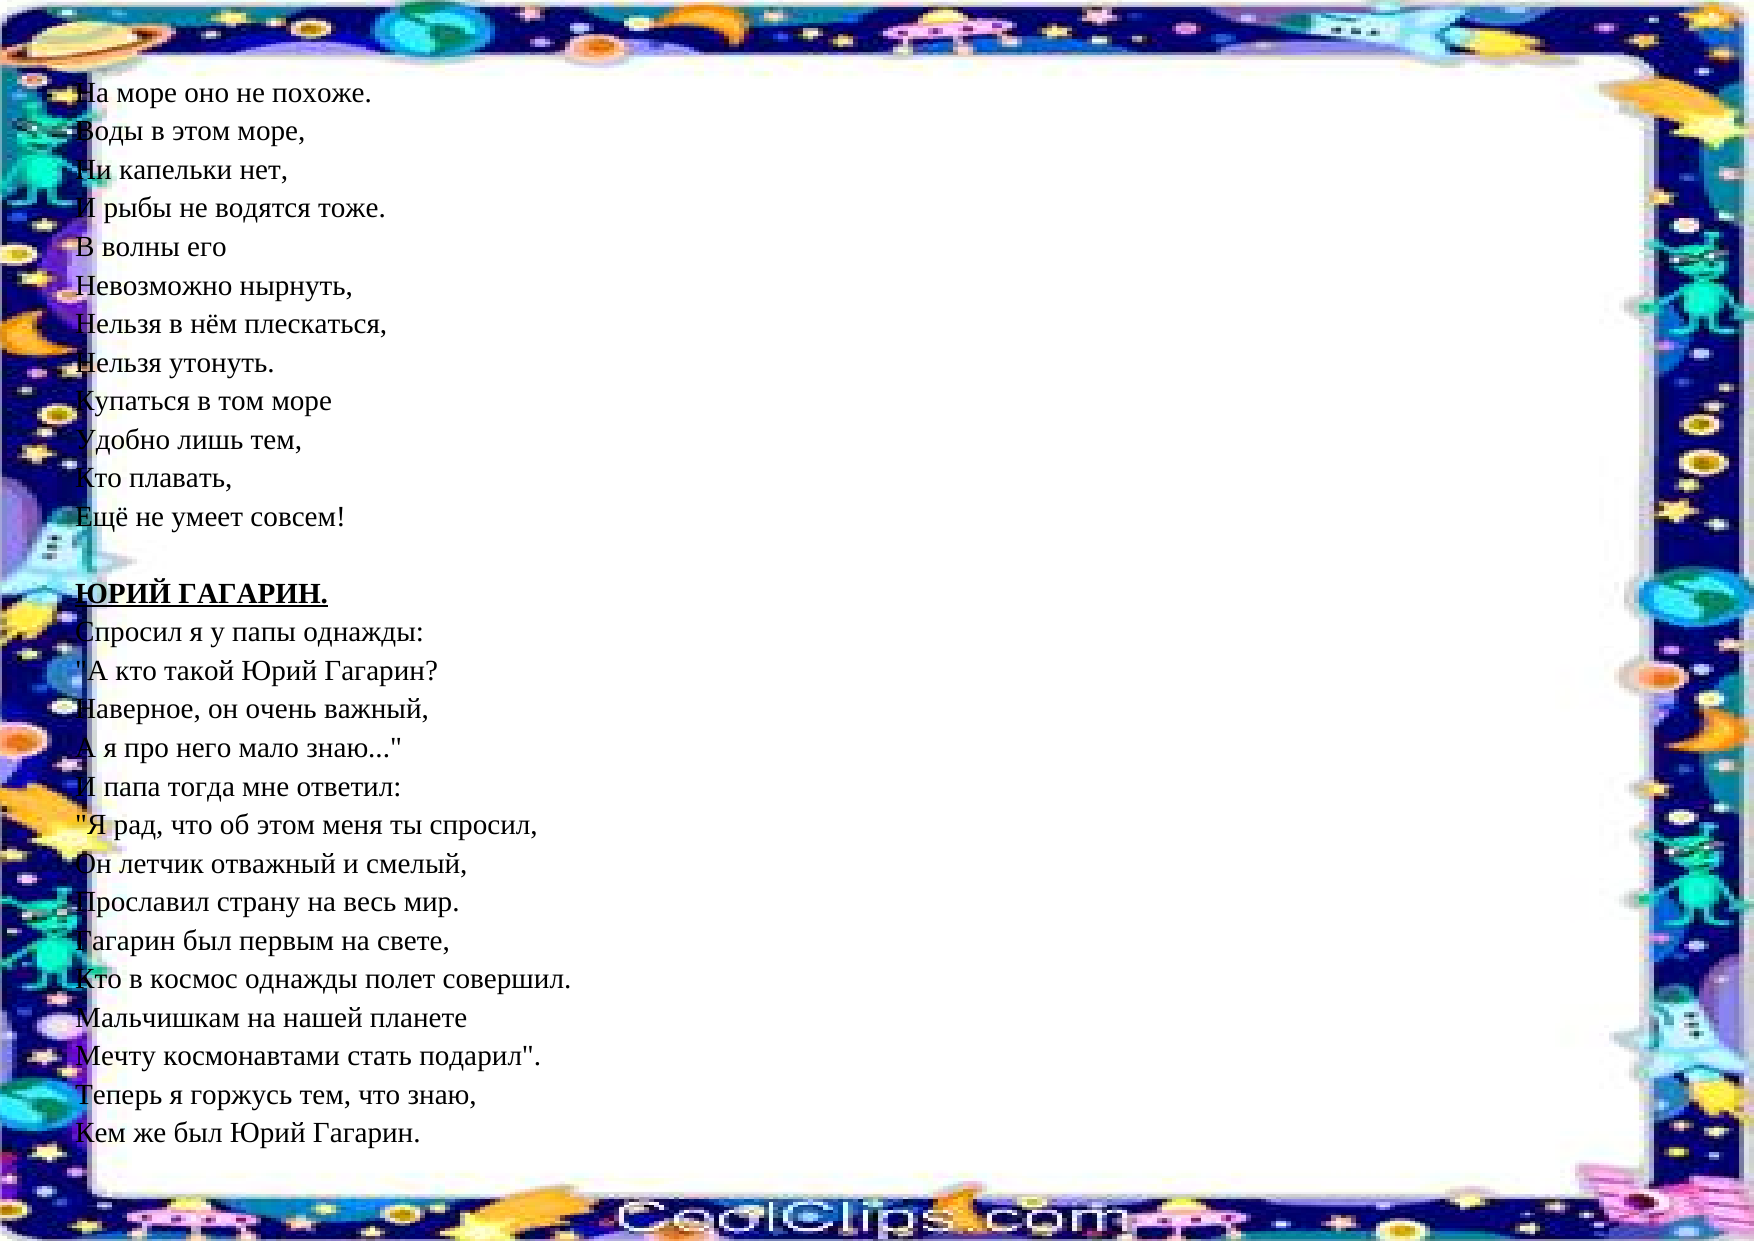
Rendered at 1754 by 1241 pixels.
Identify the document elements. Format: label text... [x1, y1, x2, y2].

picture [0, 0, 1754, 1241]
text И рыбы не водятся тоже. [75, 191, 1679, 224]
text Нельзя в нём плескаться, [75, 306, 1679, 340]
text Спросил я у папы однажды: [75, 614, 1679, 648]
text Гагарин был первым на свете, [75, 923, 1679, 956]
text Наверное, он очень важный, [75, 692, 1679, 725]
text Удобно лишь тем, [75, 422, 1679, 455]
text Прославил страну на весь мир. [75, 884, 1679, 918]
text Мальчишкам на нашей планете [75, 1000, 1679, 1033]
text Невозможно нырнуть, [75, 268, 1679, 301]
text На море оно не похоже. [75, 75, 1679, 108]
text Ни капельки нет, [75, 152, 1679, 186]
text Ещё не умеет совсем! [75, 499, 1679, 532]
text ЮРИЙ ГАГАРИН. [75, 576, 1679, 609]
text Воды в этом море, [75, 113, 1679, 147]
text Кто в космос однажды полет совершил. [75, 961, 1679, 995]
text Мечту космонавтами стать подарил". [75, 1038, 1679, 1072]
text "А кто такой Юрий Гагарин? [75, 653, 1679, 687]
text А я про него мало знаю..." [75, 730, 1679, 764]
text "Я рад, что об этом меня ты спросил, [75, 807, 1679, 841]
text Теперь я горжусь тем, что знаю, [75, 1077, 1679, 1111]
text Кто плавать, [75, 460, 1679, 494]
text Кем же был Юрий Гагарин. [75, 1116, 1679, 1149]
text И папа тогда мне ответил: [75, 769, 1679, 802]
text Нельзя утонуть. [75, 345, 1679, 378]
text Он летчик отважный и смелый, [75, 846, 1679, 879]
text Купаться в том море [75, 383, 1679, 417]
text В волны его [75, 229, 1679, 263]
